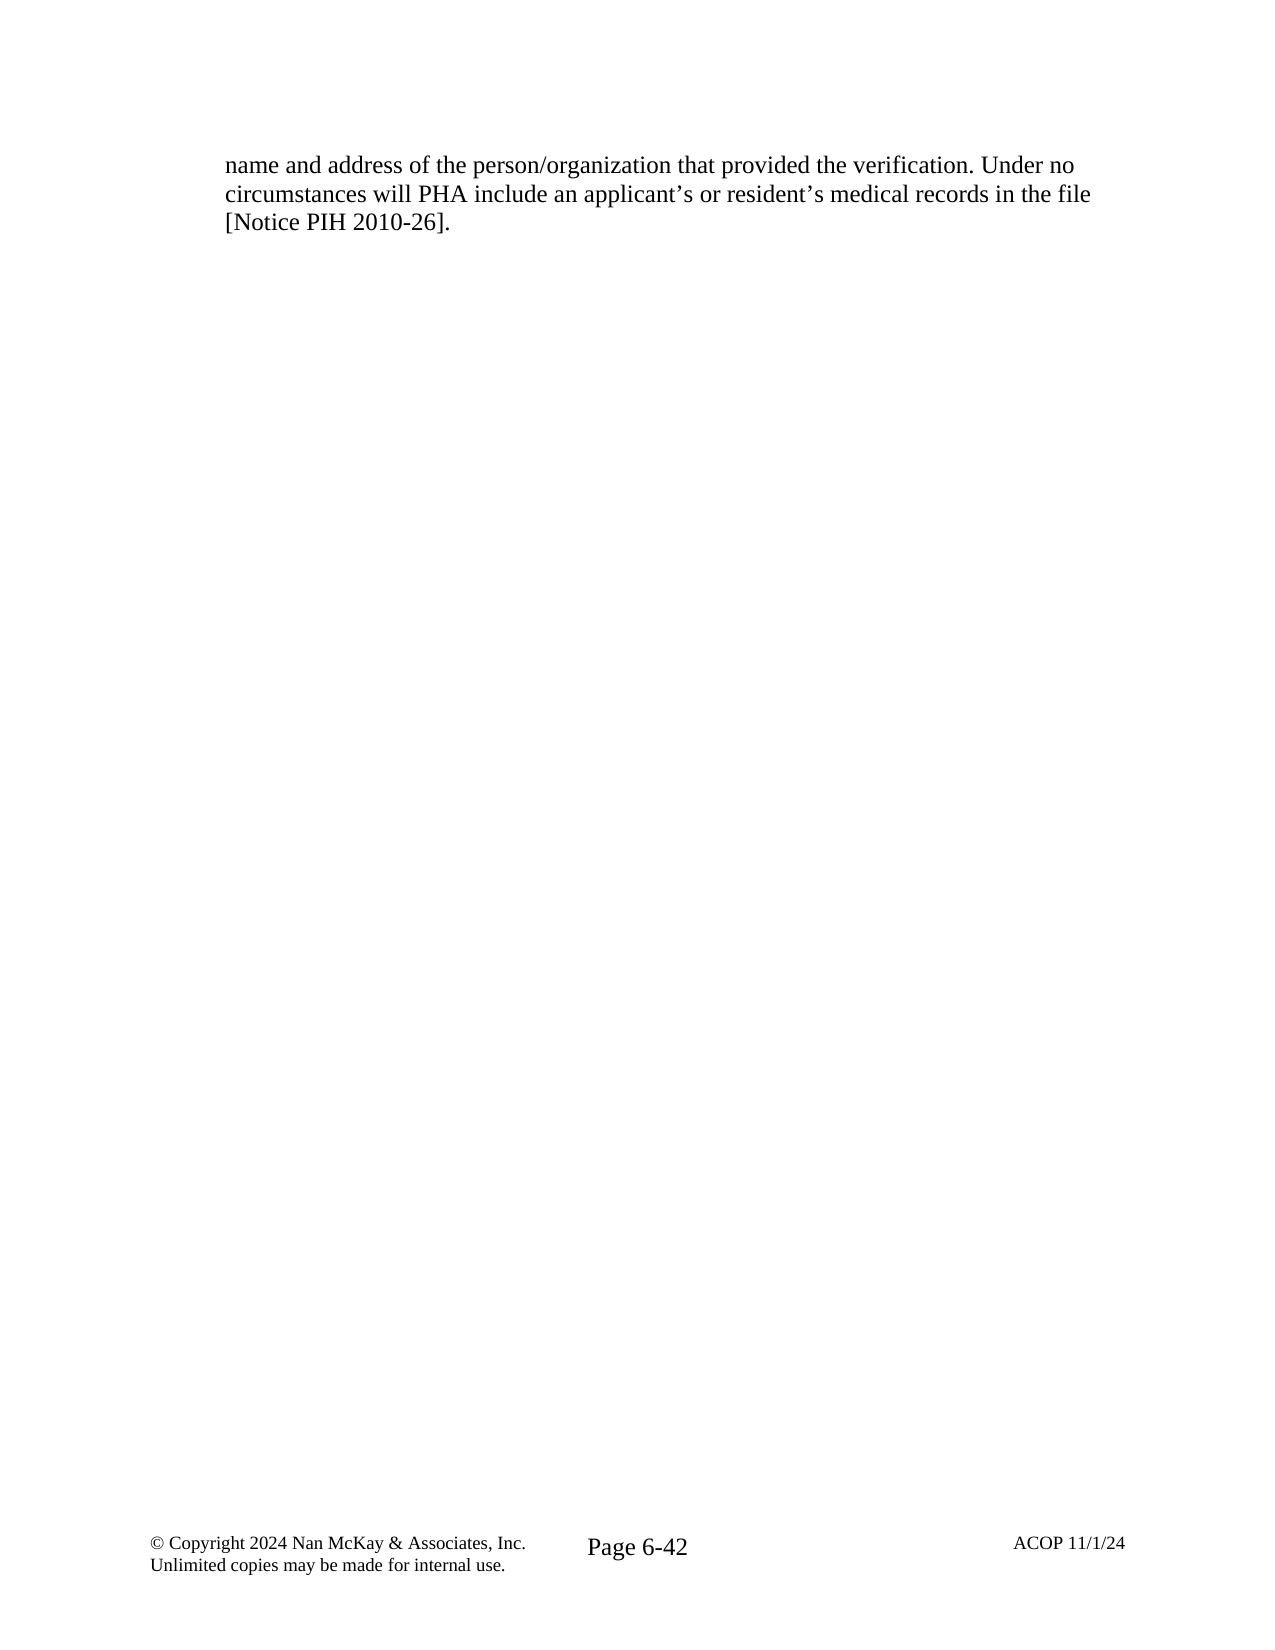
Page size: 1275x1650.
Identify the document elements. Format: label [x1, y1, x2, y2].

text [225, 150, 1125, 236]
